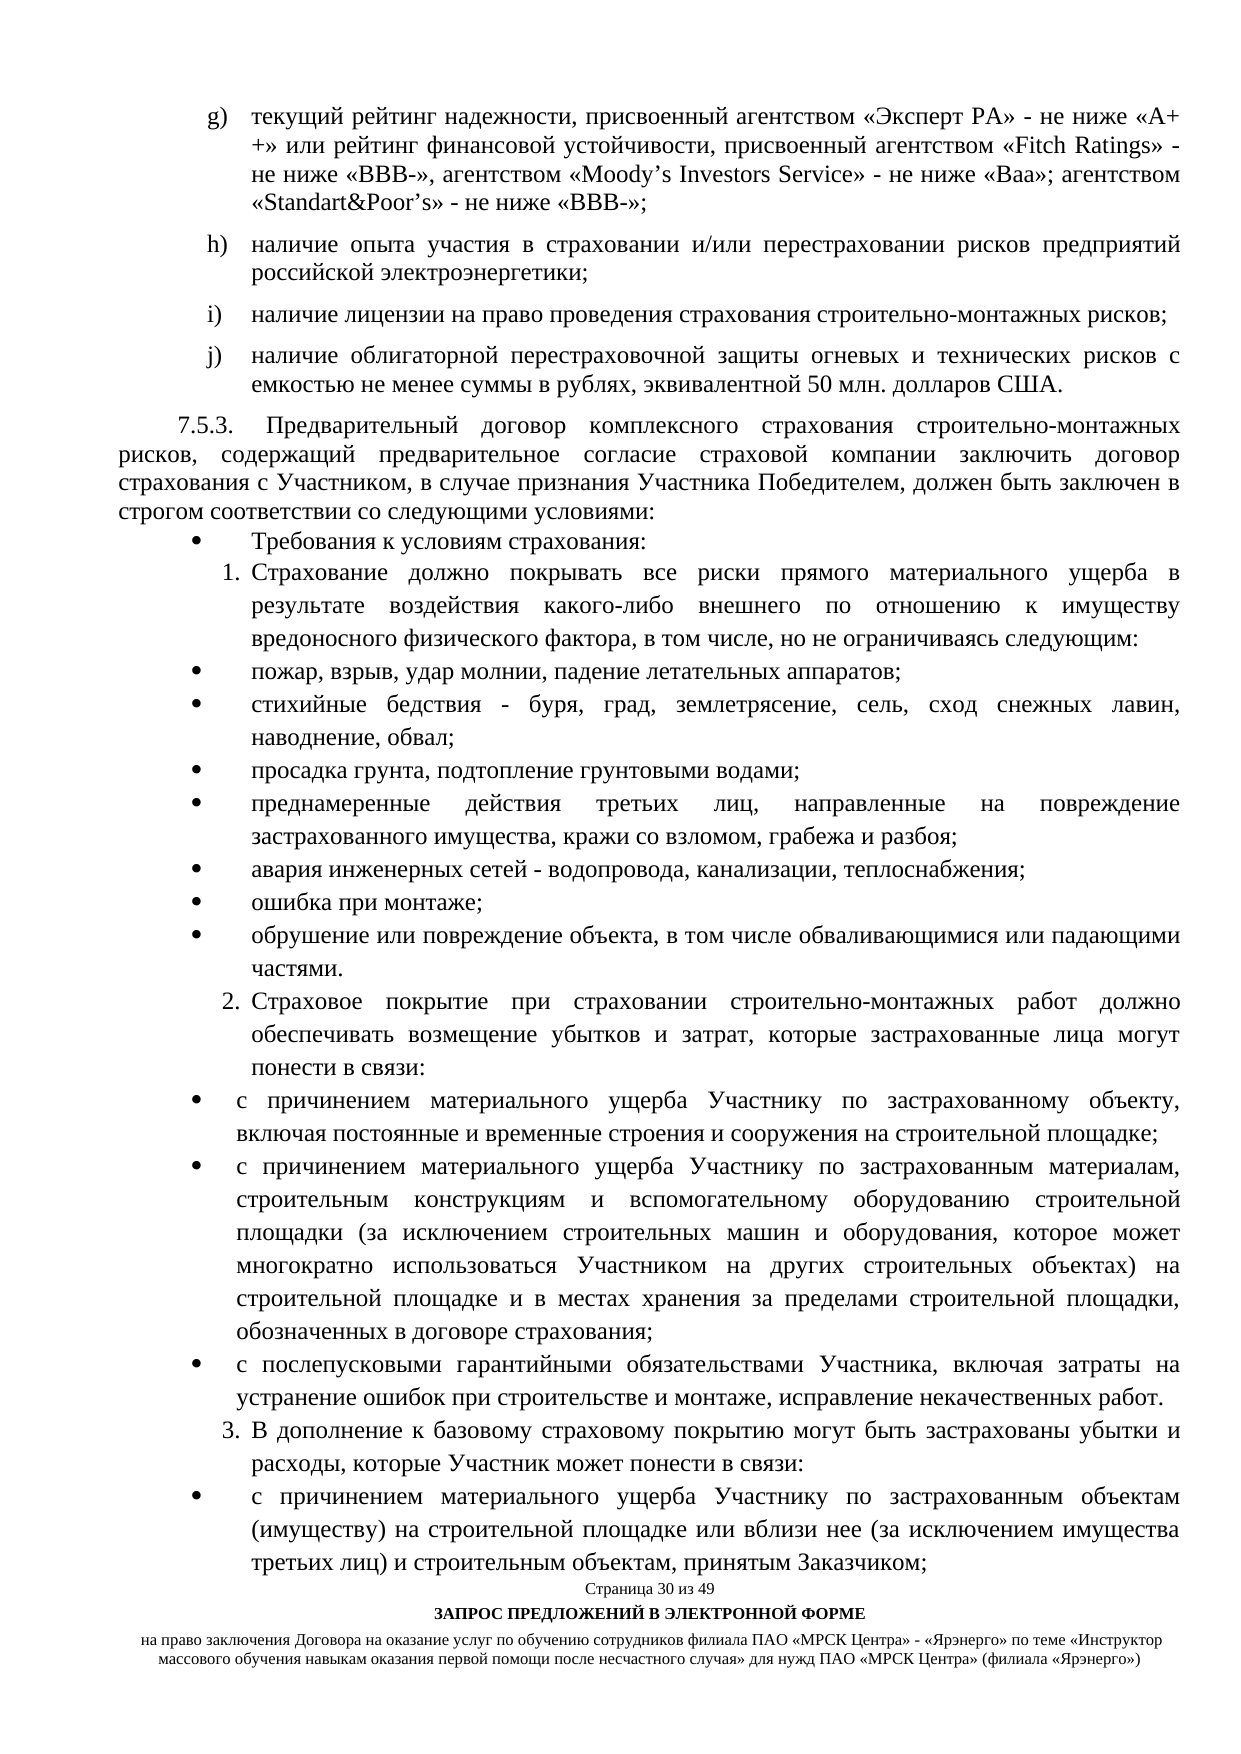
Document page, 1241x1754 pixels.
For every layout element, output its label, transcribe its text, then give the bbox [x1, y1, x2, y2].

list Страхование должно покрывать все риски прямого материального ущерба в результате воздействия какого-либо внешнего по отношению к имуществу вредоносного физического фактора, в том числе, но не ограничиваясь следующим: [222, 557, 1181, 651]
list ошибка при монтаже; [192, 887, 1181, 916]
list стихийные бедствия - буря, град, землетрясение, сель, сход снежных лавин, наводнение, обвал; [192, 689, 1181, 751]
list пожар, взрыв, удар молнии, падение летательных аппаратов; [192, 656, 1181, 684]
list наличие опыта участия в страховании и/или перестраховании рисков предприятий российской электроэнергетики; [207, 229, 1181, 286]
list Требования к условиям страхования: [192, 526, 1181, 555]
list авария инженерных сетей - водопровода, канализации, теплоснабжения; [192, 854, 1181, 883]
subtitle Предварительный договор комплексного страхования строительно-монтажных рисков, содержащий предварительное согласие страховой компании заключить договор страхования с Участником, в случае признания Участника Победителем, должен быть заключен в строгом соответствии со следующими условиями: [118, 410, 1181, 525]
list с причинением материального ущерба Участнику по застрахованным материалам, строительным конструкциям и вспомогательному оборудованию строительной площадки (за исключением строительных машин и оборудования, которое может многократно использоваться Участником на других строительных объектах) на строительной площадке и в местах хранения за пределами строительной площадки, обозначенных в договоре страхования; [192, 1151, 1181, 1345]
list с причинением материального ущерба Участнику по застрахованным объектам (имуществу) на строительной площадке или вблизи нее (за исключением имущества третьих лиц) и строительным объектам, принятым Заказчиком; [192, 1481, 1181, 1576]
list наличие лицензии на право проведения страхования строительно-монтажных рисков; [207, 299, 1181, 327]
list с послепусковыми гарантийными обязательствами Участника, включая затраты на устранение ошибок при строительстве и монтаже, исправление некачественных работ. [192, 1349, 1181, 1411]
list текущий рейтинг надежности, присвоенный агентством «Эксперт РА» - не ниже «А++» или рейтинг финансовой устойчивости, присвоенный агентством «Fitch Ratings» - не ниже «BBB-», агентством «Moody’s Investors Service» - не ниже «Baa»; агентством «Standart&Poor’s» - не ниже «BBB-»; [207, 101, 1181, 216]
list просадка грунта, подтопление грунтовыми водами; [192, 755, 1181, 783]
list Страховое покрытие при страховании строительно-монтажных работ должно обеспечивать возмещение убытков и затрат, которые застрахованные лица могут понести в связи: [222, 986, 1181, 1081]
list с причинением материального ущерба Участнику по застрахованному объекту, включая постоянные и временные строения и сооружения на строительной площадке; [192, 1085, 1181, 1147]
list преднамеренные действия третьих лиц, направленные на повреждение застрахованного имущества, кражи со взломом, грабежа и разбоя; [192, 788, 1181, 849]
list наличие облигаторной перестраховочной защиты огневых и технических рисков с емкостью не менее суммы в рублях, эквивалентной 50 млн. долларов США. [207, 340, 1181, 397]
list В дополнение к базовому страховому покрытию могут быть застрахованы убытки и расходы, которые Участник может понести в связи: [222, 1415, 1181, 1477]
list обрушение или повреждение объекта, в том числе обваливающимися или падающими частями. [192, 920, 1181, 982]
